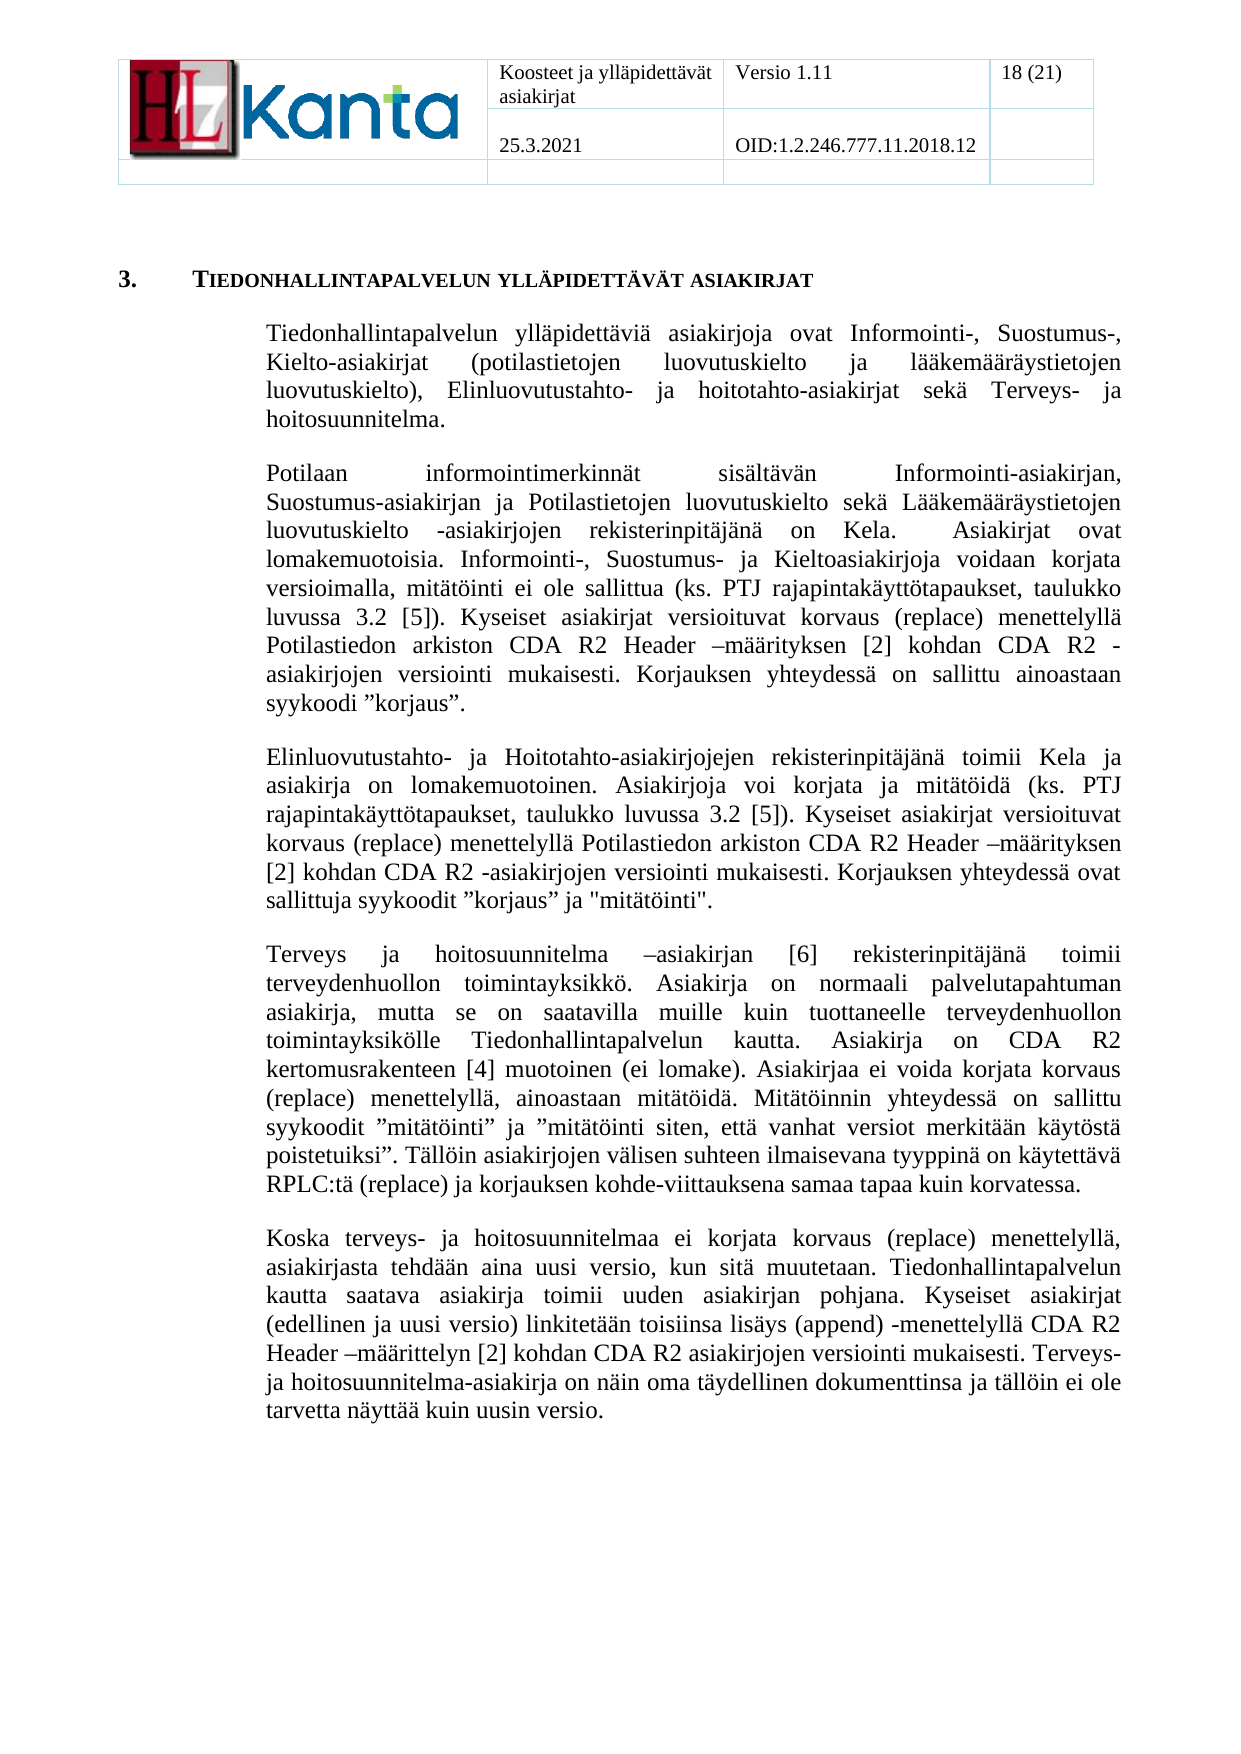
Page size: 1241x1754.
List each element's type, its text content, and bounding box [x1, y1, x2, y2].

text Koska terveys- ja hoitosuunnitelmaa ei korjata korvaus (replace) menettelyllä, asiakirjasta tehdään aina uusi versio, kun sitä muutetaan. Tiedonhallintapalvelun kautta saatava asiakirja toimii uuden asiakirjan pohjana. Kyseiset asiakirjat (edellinen ja uusi versio) linkitetään toisiinsa lisäys (append) -menettelyllä CDA R2 Header –määrittelyn [2] kohdan CDA R2 asiakirjojen versiointi mukaisesti. Terveys- ja hoitosuunnitelma-asiakirja on näin oma täydellinen dokumenttinsa ja tällöin ei ole tarvetta näyttää kuin uusin versio. [266, 1223, 1122, 1424]
picture [243, 85, 458, 139]
text Terveys ja hoitosuunnitelma –asiakirjan [6] rekisterinpitäjänä toimii terveydenhuollon toimintayksikkö. Asiakirja on normaali palvelutapahtuman asiakirja, mutta se on saatavilla muille kuin tuottaneelle terveydenhuollon toimintayksikölle Tiedonhallintapalvelun kautta. Asiakirja on CDA R2 kertomusrakenteen [4] muotoinen (ei lomake). Asiakirjaa ei voida korjata korvaus (replace) menettelyllä, ainoastaan mitätöidä. Mitätöinnin yhteydessä on sallittu syykoodit ”mitätöinti” ja ”mitätöinti siten, että vanhat versiot merkitään käytöstä poistetuiksi”. Tällöin asiakirjojen välisen suhteen ilmaisevana tyyppinä on käytettävä RPLC:tä (replace) ja korjauksen kohde-viittauksena samaa tapaa kuin korvatessa. [266, 939, 1122, 1198]
text Tiedonhallintapalvelun ylläpidettäviä asiakirjoja ovat Informointi-, Suostumus-, Kielto-asiakirjat (potilastietojen luovutuskielto ja lääkemääräystietojen luovutuskielto), Elinluovutustahto- ja hoitotahto-asiakirjat sekä Terveys- ja hoitosuunnitelma. [266, 318, 1122, 433]
picture [129, 60, 241, 160]
text Potilaan informointimerkinnät sisältävän Informointi-asiakirjan, Suostumus-asiakirjan ja Potilastietojen luovutuskielto sekä Lääkemääräystietojen luovutuskielto -asiakirjojen rekisterinpitäjänä on Kela. Asiakirjat ovat lomakemuotoisia. Informointi-, Suostumus- ja Kieltoasiakirjoja voidaan korjata versioimalla, mitätöinti ei ole sallittua (ks. PTJ rajapintakäyttötapaukset, taulukko luvussa 3.2 [5]). Kyseiset asiakirjat versioituvat korvaus (replace) menettelyllä Potilastiedon arkiston CDA R2 Header –määrityksen [2] kohdan CDA R2 -asiakirjojen versiointi mukaisesti. Korjauksen yhteydessä on sallittu ainoastaan syykoodi ”korjaus”. [266, 458, 1122, 717]
subtitle Tiedonhallintapalvelun ylläpidettävät asiakirjat [118, 264, 1122, 293]
text Elinluovutustahto- ja Hoitotahto-asiakirjojejen rekisterinpitäjänä toimii Kela ja asiakirja on lomakemuotoinen. Asiakirjoja voi korjata ja mitätöidä (ks. PTJ rajapintakäyttötapaukset, taulukko luvussa 3.2 [5]). Kyseiset asiakirjat versioituvat korvaus (replace) menettelyllä Potilastiedon arkiston CDA R2 Header –määrityksen [2] kohdan CDA R2 -asiakirjojen versiointi mukaisesti. Korjauksen yhteydessä ovat sallittuja syykoodit ”korjaus” ja "mitätöinti". [266, 742, 1122, 914]
